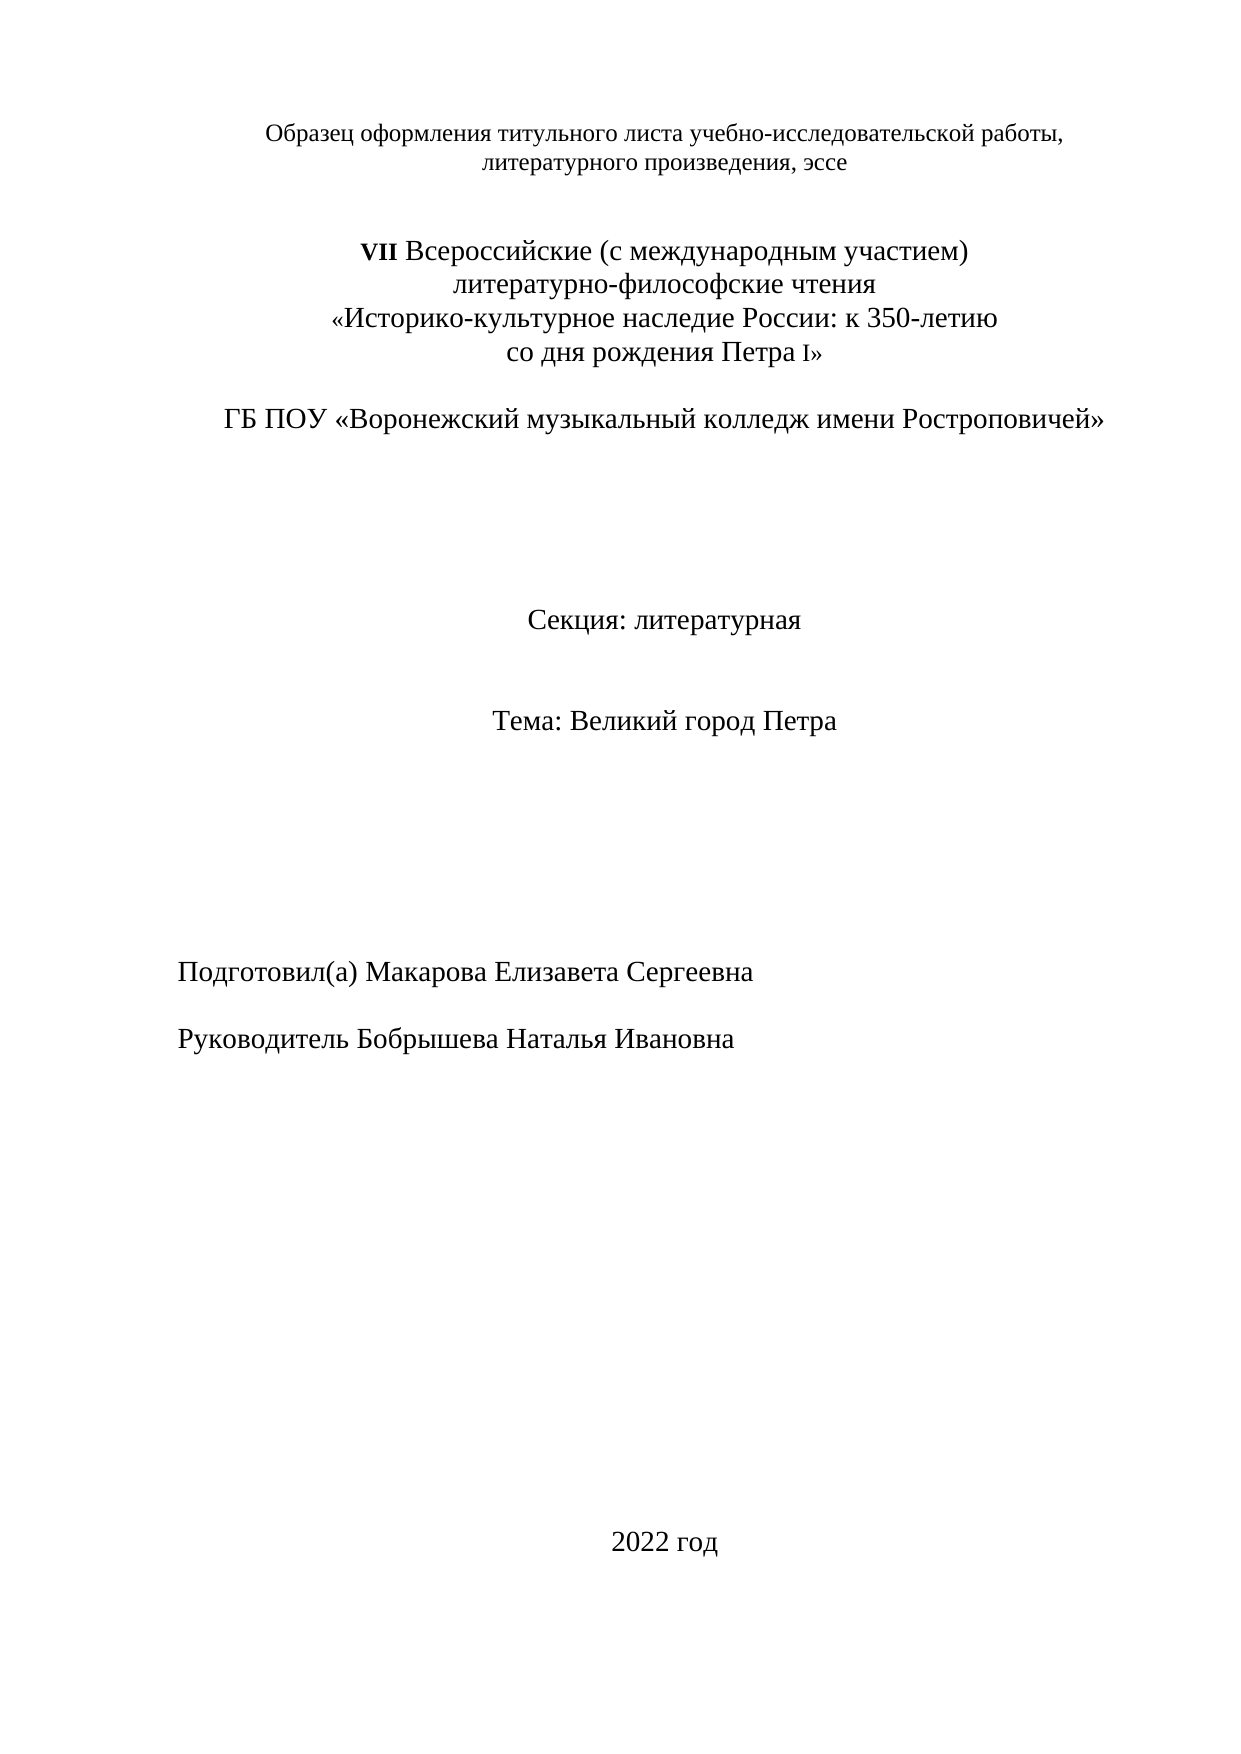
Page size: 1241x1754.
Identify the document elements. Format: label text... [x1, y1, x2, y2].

text Тема: Великий город Петра [177, 703, 1152, 736]
text Подготовил(а) Макарова Елизавета Сергеевна [177, 954, 1152, 988]
text со дня рождения Петра I» [177, 334, 1152, 367]
text 2022 год [177, 1524, 1152, 1558]
text литературного произведения, эссе [177, 147, 1152, 176]
text VII Всероссийские (с международным участием) [177, 233, 1152, 267]
text Образец оформления титульного листа учебно-исследовательской работы, [177, 118, 1152, 147]
text «Историко-культурное наследие России: к 350-летию [177, 300, 1152, 334]
text ГБ ПОУ «Воронежский музыкальный колледж имени Ростроповичей» [177, 401, 1152, 434]
text Руководитель Бобрышева Наталья Ивановна [177, 1021, 1152, 1055]
text литературно-философские чтения [177, 267, 1152, 300]
text Секция: литературная [177, 602, 1152, 636]
